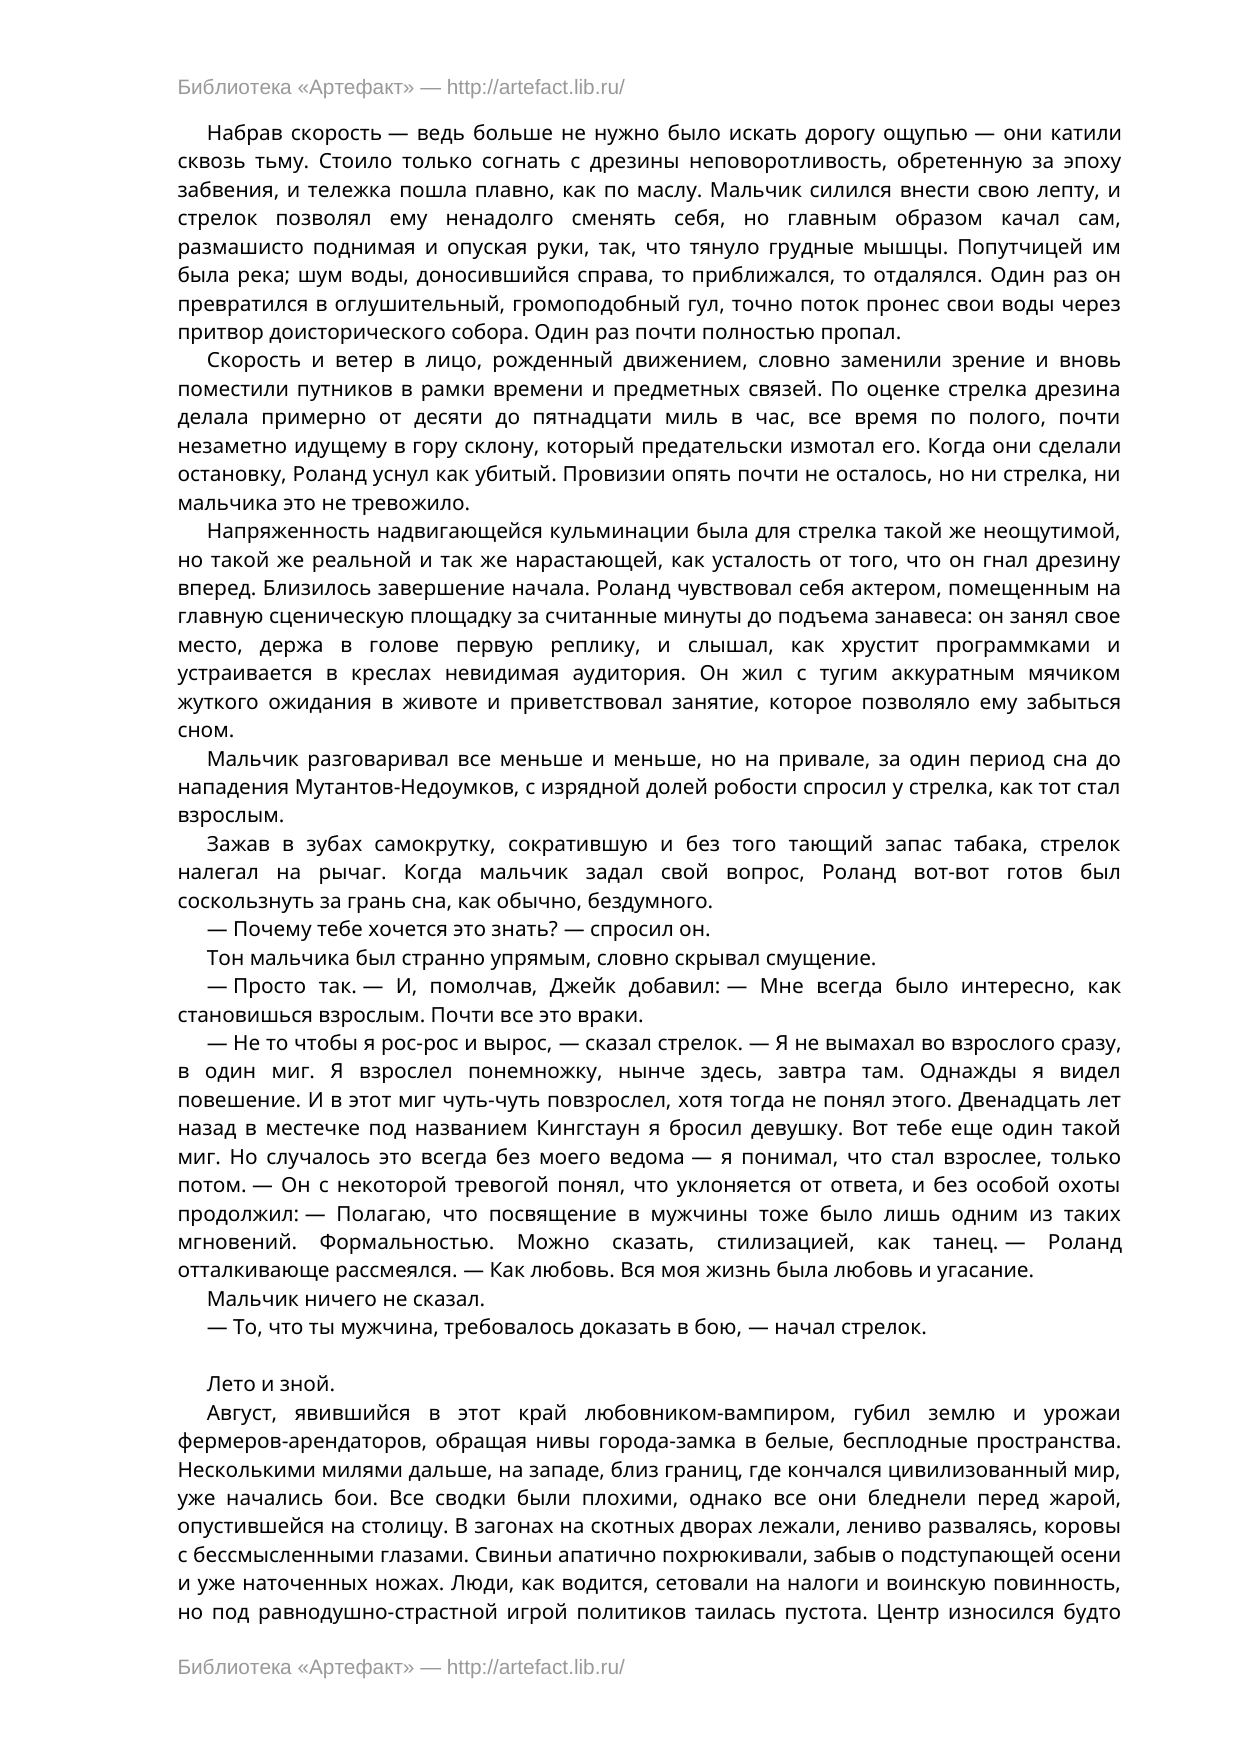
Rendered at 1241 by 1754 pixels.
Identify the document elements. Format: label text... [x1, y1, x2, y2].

text — Не то чтобы я рос-рос и вырос, — сказал стрелок. — Я не вымахал во взрослого сразу, в один миг. Я взрослел понемножку, нынче здесь, завтра там. Однажды я видел повешение. И в этот миг чуть-чуть повзрослел, хотя тогда не понял этого. Двенадцать лет назад в местечке под названием Кингстаун я бросил девушку. Вот тебе еще один такой миг. Но случалось это всегда без моего ведома — я понимал, что стал взрослее, только потом. — Он с некоторой тревогой понял, что уклоняется от ответа, и без особой охоты продолжил: — Полагаю, что посвящение в мужчины тоже было лишь одним из таких мгновений. Формальностью. Можно сказать, стилизацией, как танец. — Роланд отталкивающе рассмеялся. — Как любовь. Вся моя жизнь была любовь и угасание. [177, 1028, 1122, 1284]
text — Просто так. — И, помолчав, Джейк добавил: — Мне всегда было интересно, как становишься взрослым. Почти все это враки. [177, 971, 1122, 1028]
text Зажав в зубах самокрутку, сократившую и без того тающий запас табака, стрелок налегал на рычаг. Когда мальчик задал свой вопрос, Роланд вот-вот готов был соскользнуть за грань сна, как обычно, бездумного. [177, 829, 1122, 914]
text — Почему тебе хочется это знать? — спросил он. [177, 914, 1122, 943]
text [177, 1398, 1122, 1625]
text Напряженность надвигающейся кульминации была для стрелка такой же неощутимой, но такой же реальной и так же нарастающей, как усталость от того, что он гнал дрезину вперед. Близилось завершение начала. Роланд чувствовал себя актером, помещенным на главную сценическую площадку за считанные минуты до подъема занавеса: он занял свое место, держа в голове первую реплику, и слышал, как хрустит программками и устраивается в креслах невидимая аудитория. Он жил с тугим аккуратным мячиком жуткого ожидания в животе и приветствовал занятие, которое позволяло ему забыться сном. [177, 516, 1122, 744]
text Набрав скорость — ведь больше не нужно было искать дорогу ощупью — они катили сквозь тьму. Стоило только согнать с дрезины неповоротливость, обретенную за эпоху забвения, и тележка пошла плавно, как по маслу. Мальчик силился внести свою лепту, и стрелок позволял ему ненадолго сменять себя, но главным образом качал сам, размашисто поднимая и опуская руки, так, что тянуло грудные мышцы. Попутчицей им была река; шум воды, доносившийся справа, то приближался, то отдалялся. Один раз он превратился в оглушительный, громоподобный гул, точно поток пронес свои воды через притвор доисторического собора. Один раз почти полностью пропал. [177, 118, 1122, 346]
text Мальчик ничего не сказал. [177, 1284, 1122, 1312]
text — То, что ты мужчина, требовалось доказать в бою, — начал стрелок. [177, 1312, 1122, 1341]
text Тон мальчика был странно упрямым, словно скрывал смущение. [177, 943, 1122, 971]
text Скорость и ветер в лицо, рожденный движением, словно заменили зрение и вновь поместили путников в рамки времени и предметных связей. По оценке стрелка дрезина делала примерно от десяти до пятнадцати миль в час, все время по полого, почти незаметно идущему в гору склону, который предательски измотал его. Когда они сделали остановку, Роланд уснул как убитый. Провизии опять почти не осталось, но ни стрелка, ни мальчика это не тревожило. [177, 346, 1122, 516]
text Мальчик разговаривал все меньше и меньше, но на привале, за один период сна до нападения Мутантов-Недоумков, с изрядной долей робости спросил у стрелка, как тот стал взрослым. [177, 744, 1122, 829]
text Лето и зной. [177, 1369, 1122, 1398]
